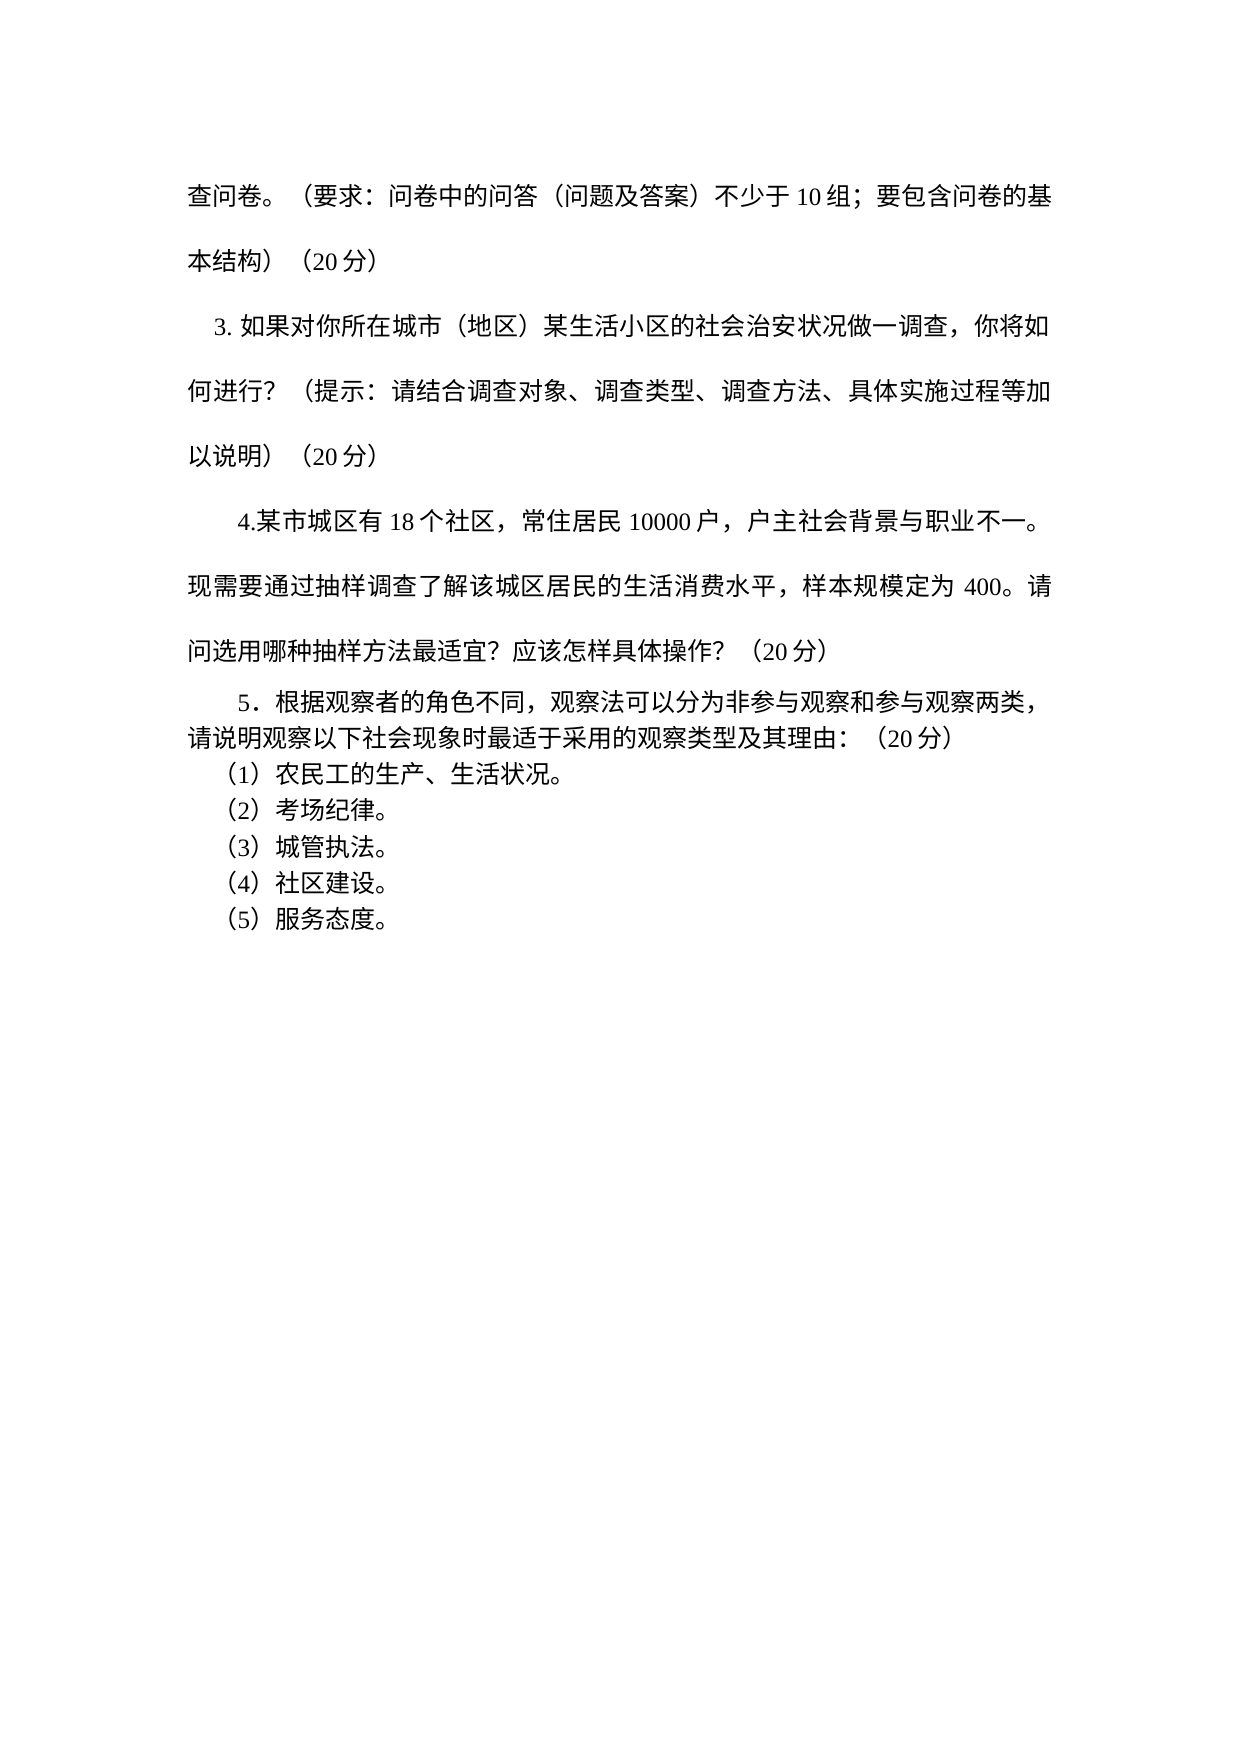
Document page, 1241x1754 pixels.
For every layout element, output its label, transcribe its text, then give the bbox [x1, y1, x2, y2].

text 4.某市城区有18个社区，常住居民10000户，户主社会背景与职业不一。现需要通过抽样调查了解该城区居民的生活消费水平，样本规模定为400。请问选用哪种抽样方法最适宜？应该怎样具体操作？（20分） [187, 487, 1053, 682]
text （5）服务态度。 [187, 899, 1053, 936]
text （2）考场纪律。 [187, 791, 1053, 827]
text （3）城管执法。 [187, 827, 1053, 863]
text 5．根据观察者的角色不同，观察法可以分为非参与观察和参与观察两类，请说明观察以下社会现象时最适于采用的观察类型及其理由：（20分） [187, 682, 1053, 754]
text 3. 如果对你所在城市（地区）某生活小区的社会治安状况做一调查，你将如何进行？（提示：请结合调查对象、调查类型、调查方法、具体实施过程等加以说明）（20分） [187, 292, 1053, 487]
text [187, 162, 1053, 292]
text （1）农民工的生产、生活状况。 [187, 754, 1053, 791]
text （4）社区建设。 [187, 863, 1053, 899]
